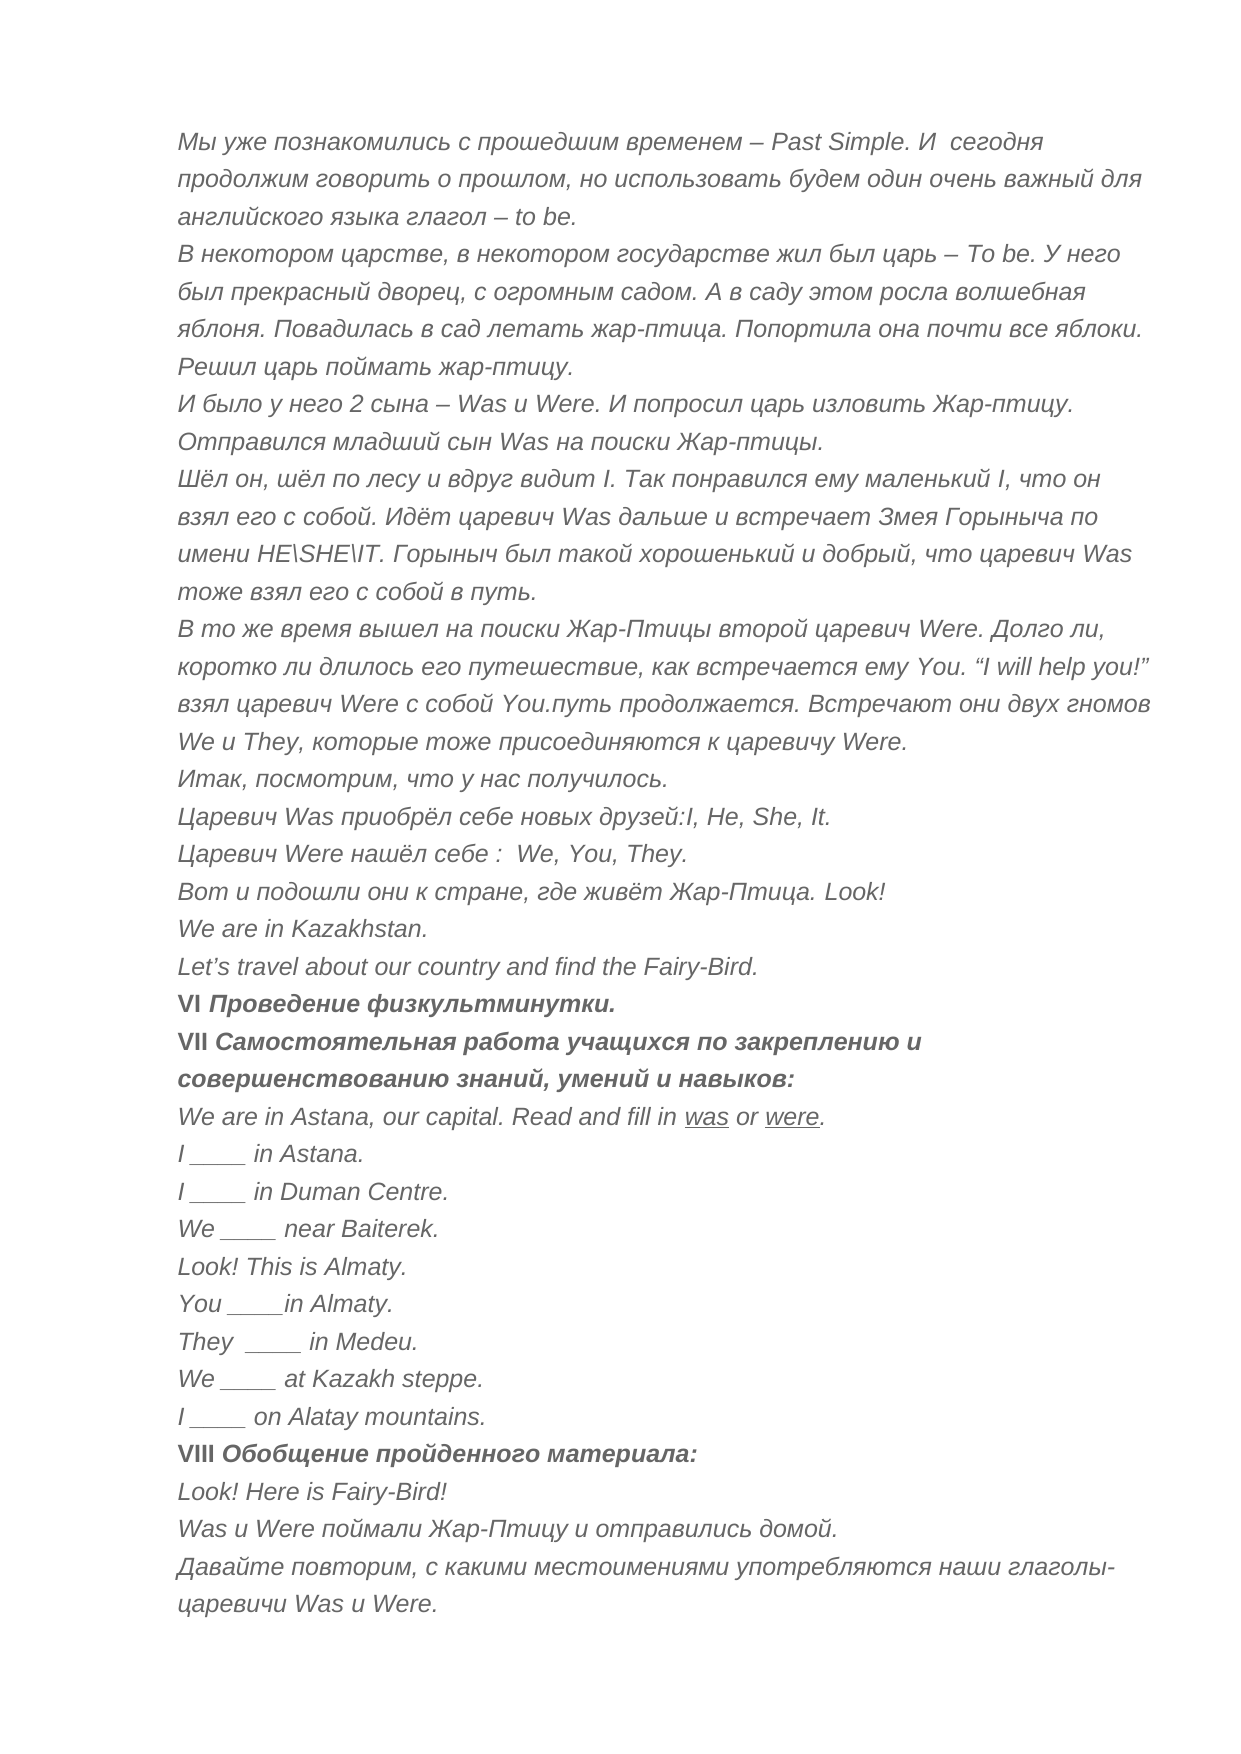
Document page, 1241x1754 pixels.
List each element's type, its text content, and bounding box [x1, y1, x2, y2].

text VIII Обобщение пройденного материала: [177, 1431, 1152, 1468]
text I ____ on Alatay mountains. [177, 1393, 1152, 1431]
text Was и Were поймали Жар-Птицу и отправились домой. [177, 1506, 1152, 1543]
text Look! Here is Fairy-Bird! [177, 1468, 1152, 1506]
text Вот и подошли они к стране, где живёт Жар-Птица. Look! [177, 868, 1152, 906]
text Look! This is Almaty. [177, 1243, 1152, 1281]
text They ____ in Medeu. [177, 1318, 1152, 1356]
text Царевич Were нашёл себе : We, You, They. [177, 831, 1152, 868]
text I ____ in Duman Centre. [177, 1168, 1152, 1206]
text И было у него 2 сына – Was и Were. И попросил царь изловить Жар-птицу. [177, 381, 1152, 418]
text Давайте повторим, с какими местоимениями употребляются наши глаголы-царевичи Was и Were. [177, 1543, 1152, 1618]
text В некотором царстве, в некотором государстве жил был царь – To be. У него был прекрасный дворец, с огромным садом. А в саду этом росла волшебная яблоня. Повадилась в сад летать жар-птица. Попортила она почти все яблоки. [177, 231, 1152, 343]
text I ____ in Astana. [177, 1131, 1152, 1168]
text В то же время вышел на поиски Жар-Птицы второй царевич Were. Долго ли, коротко ли длилось его путешествие, как встречается ему You. “I will help you!” взял царевич Were с собой You.путь продолжается. Встречают они двух гномов We и They, которые тоже присоединяются к царевичу Were. [177, 606, 1152, 756]
text Царевич Was приобрёл себе новых друзей:I, He, She, It. [177, 793, 1152, 831]
text Решил царь поймать жар-птицу. [177, 343, 1152, 381]
text Мы уже познакомились с прошедшим временем – Past Simple. И сегодня продолжим говорить о прошлом, но использовать будем один очень важный для английского языка глагол – to be. [177, 118, 1152, 231]
text We ____ near Baiterek. [177, 1206, 1152, 1243]
text VII Самостоятельная работа учащихся по закреплению и совершенствованию знаний, умений и навыков: [177, 1018, 1152, 1093]
text VI Проведение физкультминутки. [177, 981, 1152, 1018]
text Шёл он, шёл по лесу и вдруг видит I. Так понравился ему маленький I, что он взял его с собой. Идёт царевич Was дальше и встречает Змея Горыныча по имени HE\SHE\IT. Горыныч был такой хорошенький и добрый, что царевич Was тоже взял его с собой в путь. [177, 456, 1152, 606]
text We ____ at Kazakh steppe. [177, 1356, 1152, 1393]
text We are in Astana, our capital. Read and fill in was or were. [177, 1093, 1152, 1131]
text Let’s travel about our country and find the Fairy-Bird. [177, 943, 1152, 981]
text Отправился младший сын Was на поиски Жар-птицы. [177, 418, 1152, 456]
text Итак, посмотрим, что у нас получилось. [177, 756, 1152, 793]
text You ____in Almaty. [177, 1281, 1152, 1318]
text We are in Kazakhstan. [177, 906, 1152, 943]
